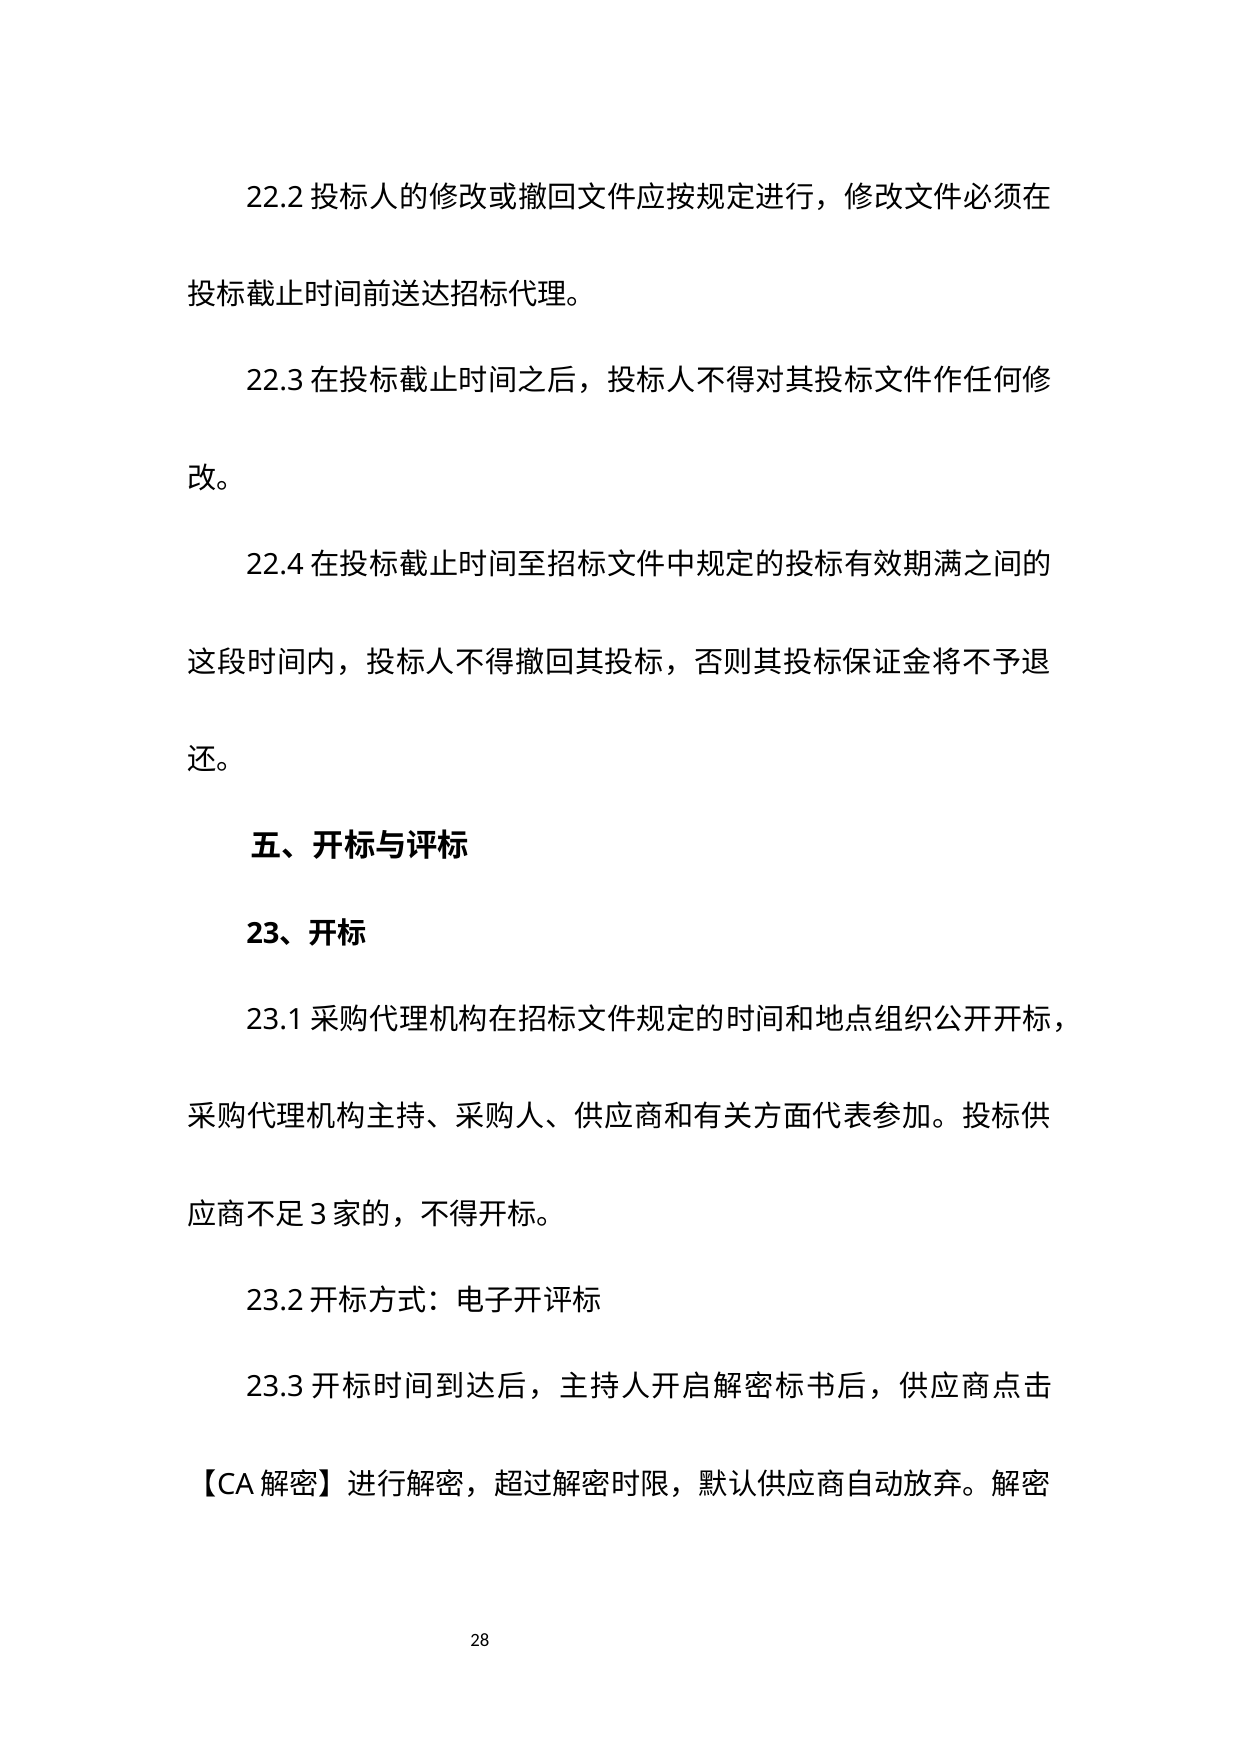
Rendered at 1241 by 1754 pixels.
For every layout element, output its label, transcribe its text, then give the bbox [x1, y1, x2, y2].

text 22.3在投标截止时间之后，投标人不得对其投标文件作任何修改。 [187, 346, 1053, 508]
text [187, 1351, 1053, 1514]
text 五、开标与评标 [187, 810, 1053, 875]
text 22.4在投标截止时间至招标文件中规定的投标有效期满之间的这段时间内，投标人不得撤回其投标，否则其投标保证金将不予退还。 [187, 529, 1053, 789]
text 23、开标 [187, 898, 1053, 963]
text 23.2开标方式：电子开评标 [187, 1265, 1053, 1330]
text 22.2投标人的修改或撤回文件应按规定进行，修改文件必须在投标截止时间前送达招标代理。 [187, 162, 1053, 324]
text 23.1采购代理机构在招标文件规定的时间和地点组织公开开标，采购代理机构主持、采购人、供应商和有关方面代表参加。投标供应商不足3家的，不得开标。 [187, 984, 1053, 1244]
